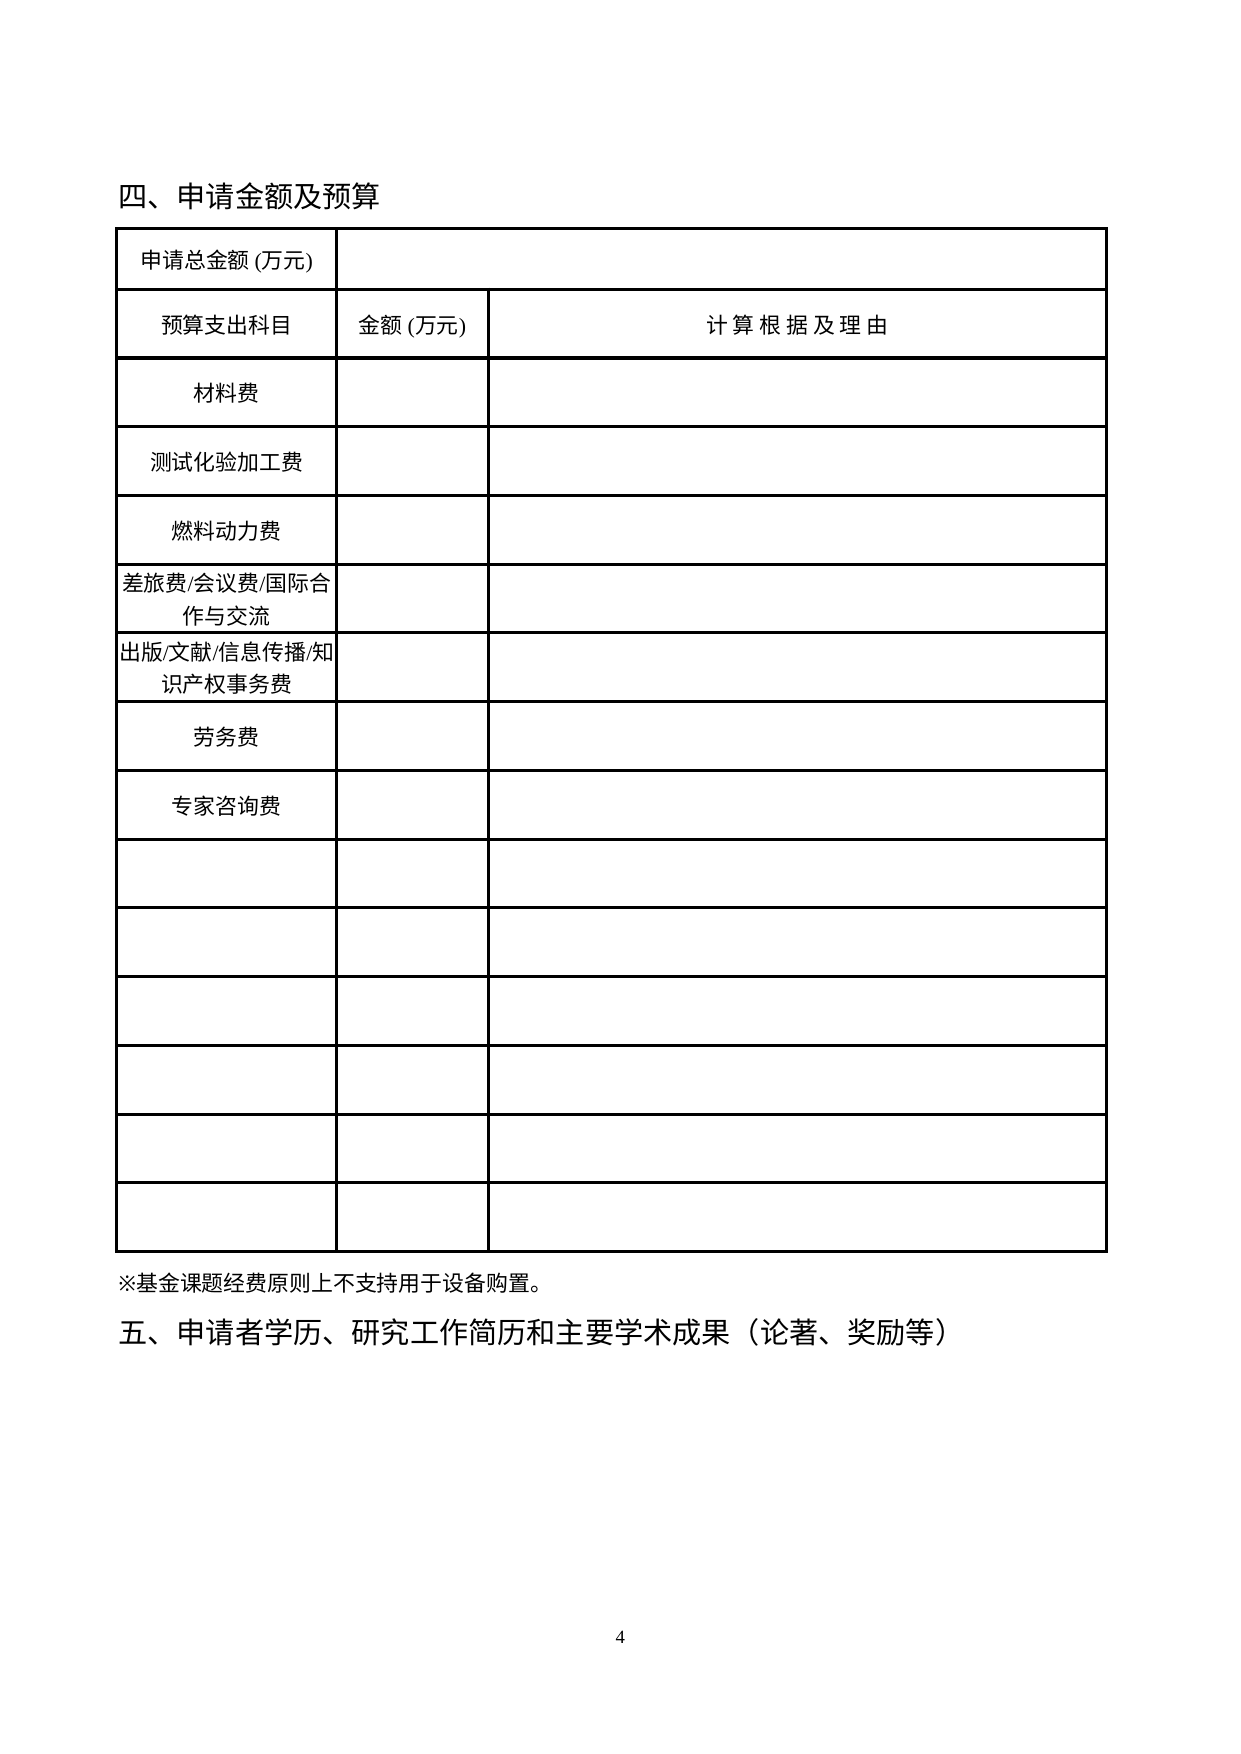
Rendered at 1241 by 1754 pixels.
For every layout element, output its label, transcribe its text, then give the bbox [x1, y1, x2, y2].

table_cell 劳务费 [118, 703, 335, 769]
table_cell [490, 841, 1105, 906]
table_cell [118, 1116, 335, 1181]
table_cell [490, 566, 1105, 631]
text 四、申请金额及预算 [118, 162, 1122, 227]
table_cell 计 算 根 据 及 理 由 [490, 291, 1105, 356]
table_cell [490, 1116, 1105, 1181]
table_cell [118, 909, 335, 975]
table_cell [338, 428, 487, 494]
table_cell [338, 909, 487, 975]
text ※基金课题经费原则上不支持用于设备购置。 [118, 1266, 1122, 1297]
table_cell 预算支出科目 [118, 291, 335, 356]
table_cell 金额 (万元) [338, 291, 487, 356]
table_cell 差旅费/会议费/国际合作与交流 [118, 566, 335, 631]
text 五、申请者学历、研究工作简历和主要学术成果（论著、奖励等） [118, 1310, 1122, 1352]
table_cell [490, 1047, 1105, 1112]
table_cell [490, 634, 1105, 700]
table_cell 材料费 [118, 360, 335, 425]
table_cell [490, 428, 1105, 494]
table_cell [338, 497, 487, 563]
table_cell [338, 772, 487, 837]
table_cell [338, 703, 487, 769]
table_cell [118, 978, 335, 1044]
table_cell [490, 360, 1105, 425]
table_header [338, 230, 1105, 288]
table_cell [490, 497, 1105, 563]
table_cell [338, 1047, 487, 1112]
table_cell [118, 1047, 335, 1112]
table_cell [338, 1116, 487, 1181]
table_cell [338, 360, 487, 425]
table_cell [338, 1184, 487, 1250]
table_cell [118, 841, 335, 906]
table_cell 燃料动力费 [118, 497, 335, 563]
table_cell 出版/文献/信息传播/知识产权事务费 [118, 634, 335, 700]
table_cell [338, 566, 487, 631]
table_cell [490, 909, 1105, 975]
table_cell 专家咨询费 [118, 772, 335, 837]
table_cell [338, 841, 487, 906]
table_cell [490, 1184, 1105, 1250]
table_cell [118, 1184, 335, 1250]
table_cell [338, 634, 487, 700]
table_cell [490, 703, 1105, 769]
table_cell [490, 978, 1105, 1044]
table_header 申请总金额 (万元) [118, 230, 335, 288]
table_cell [490, 772, 1105, 837]
table_cell 测试化验加工费 [118, 428, 335, 494]
table_cell [338, 978, 487, 1044]
